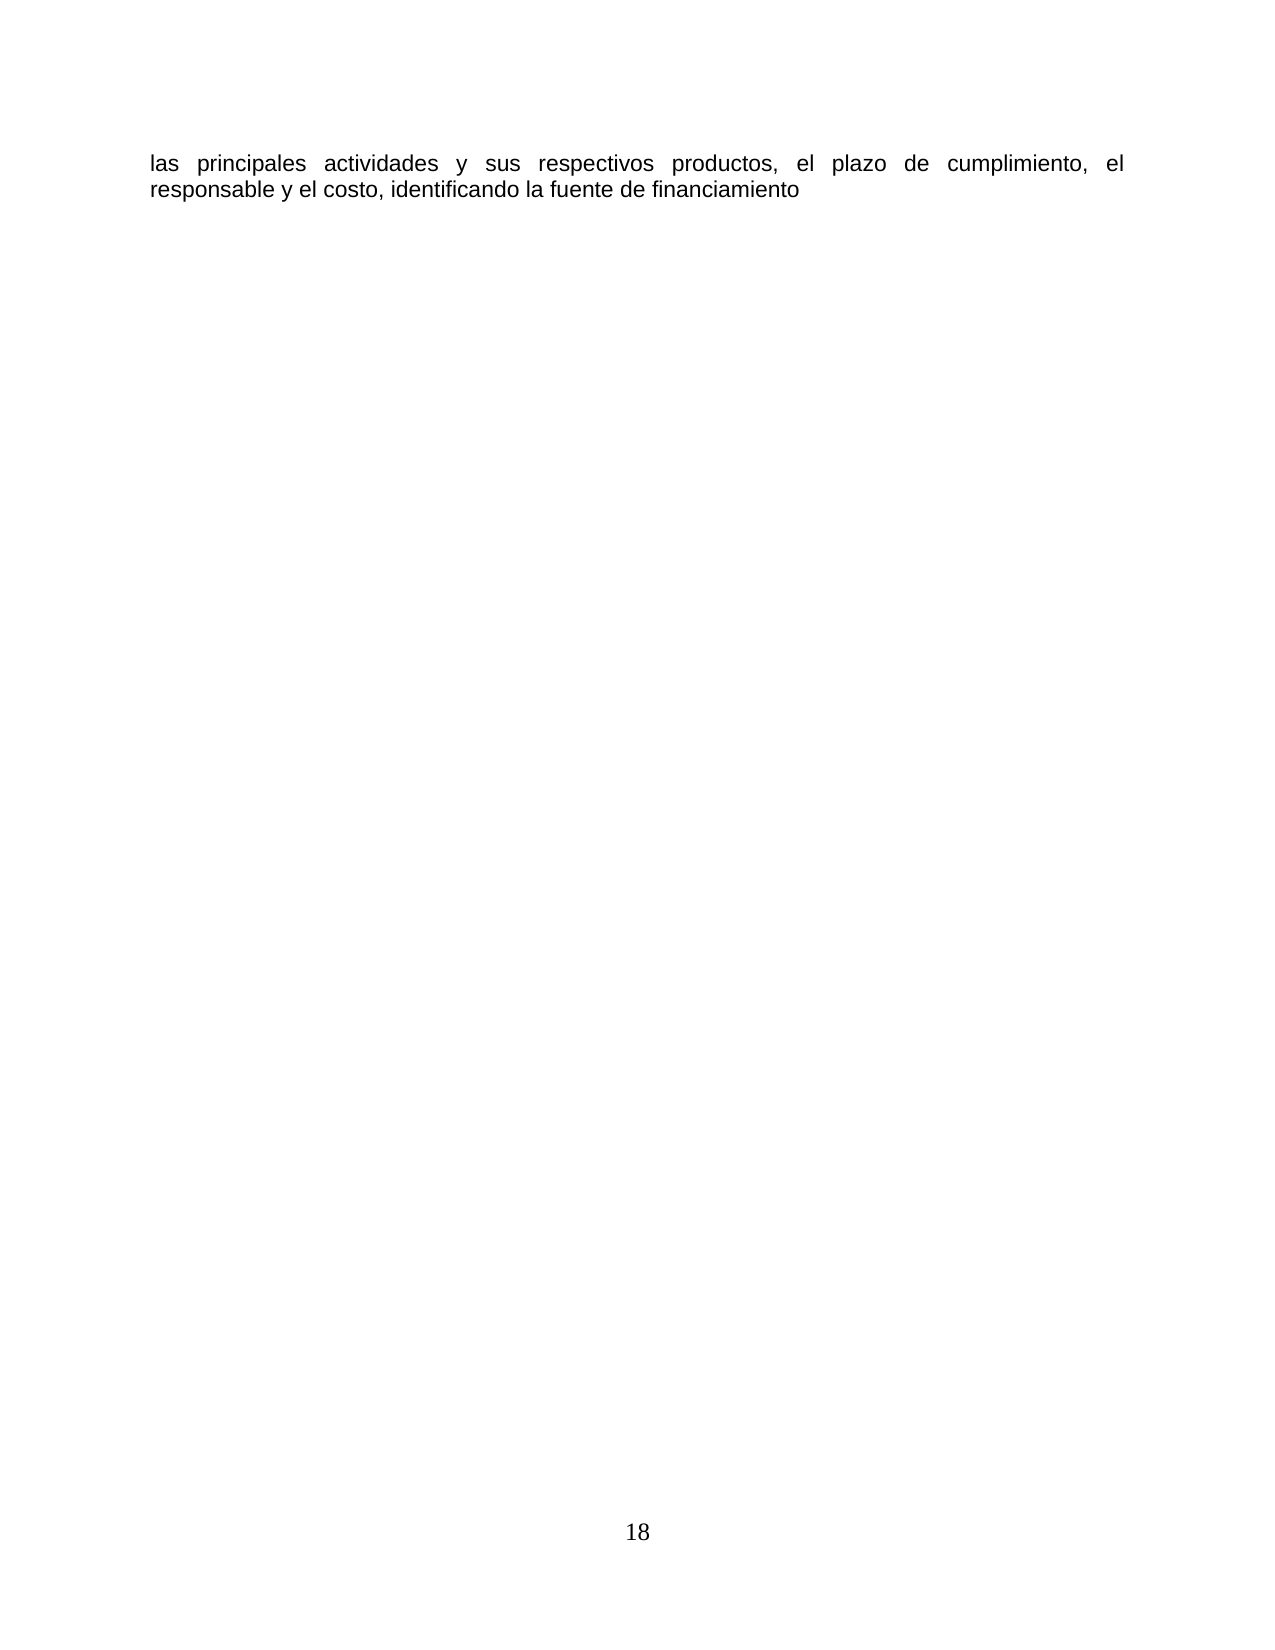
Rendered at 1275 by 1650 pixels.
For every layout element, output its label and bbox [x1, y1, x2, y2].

list [150, 150, 1125, 203]
